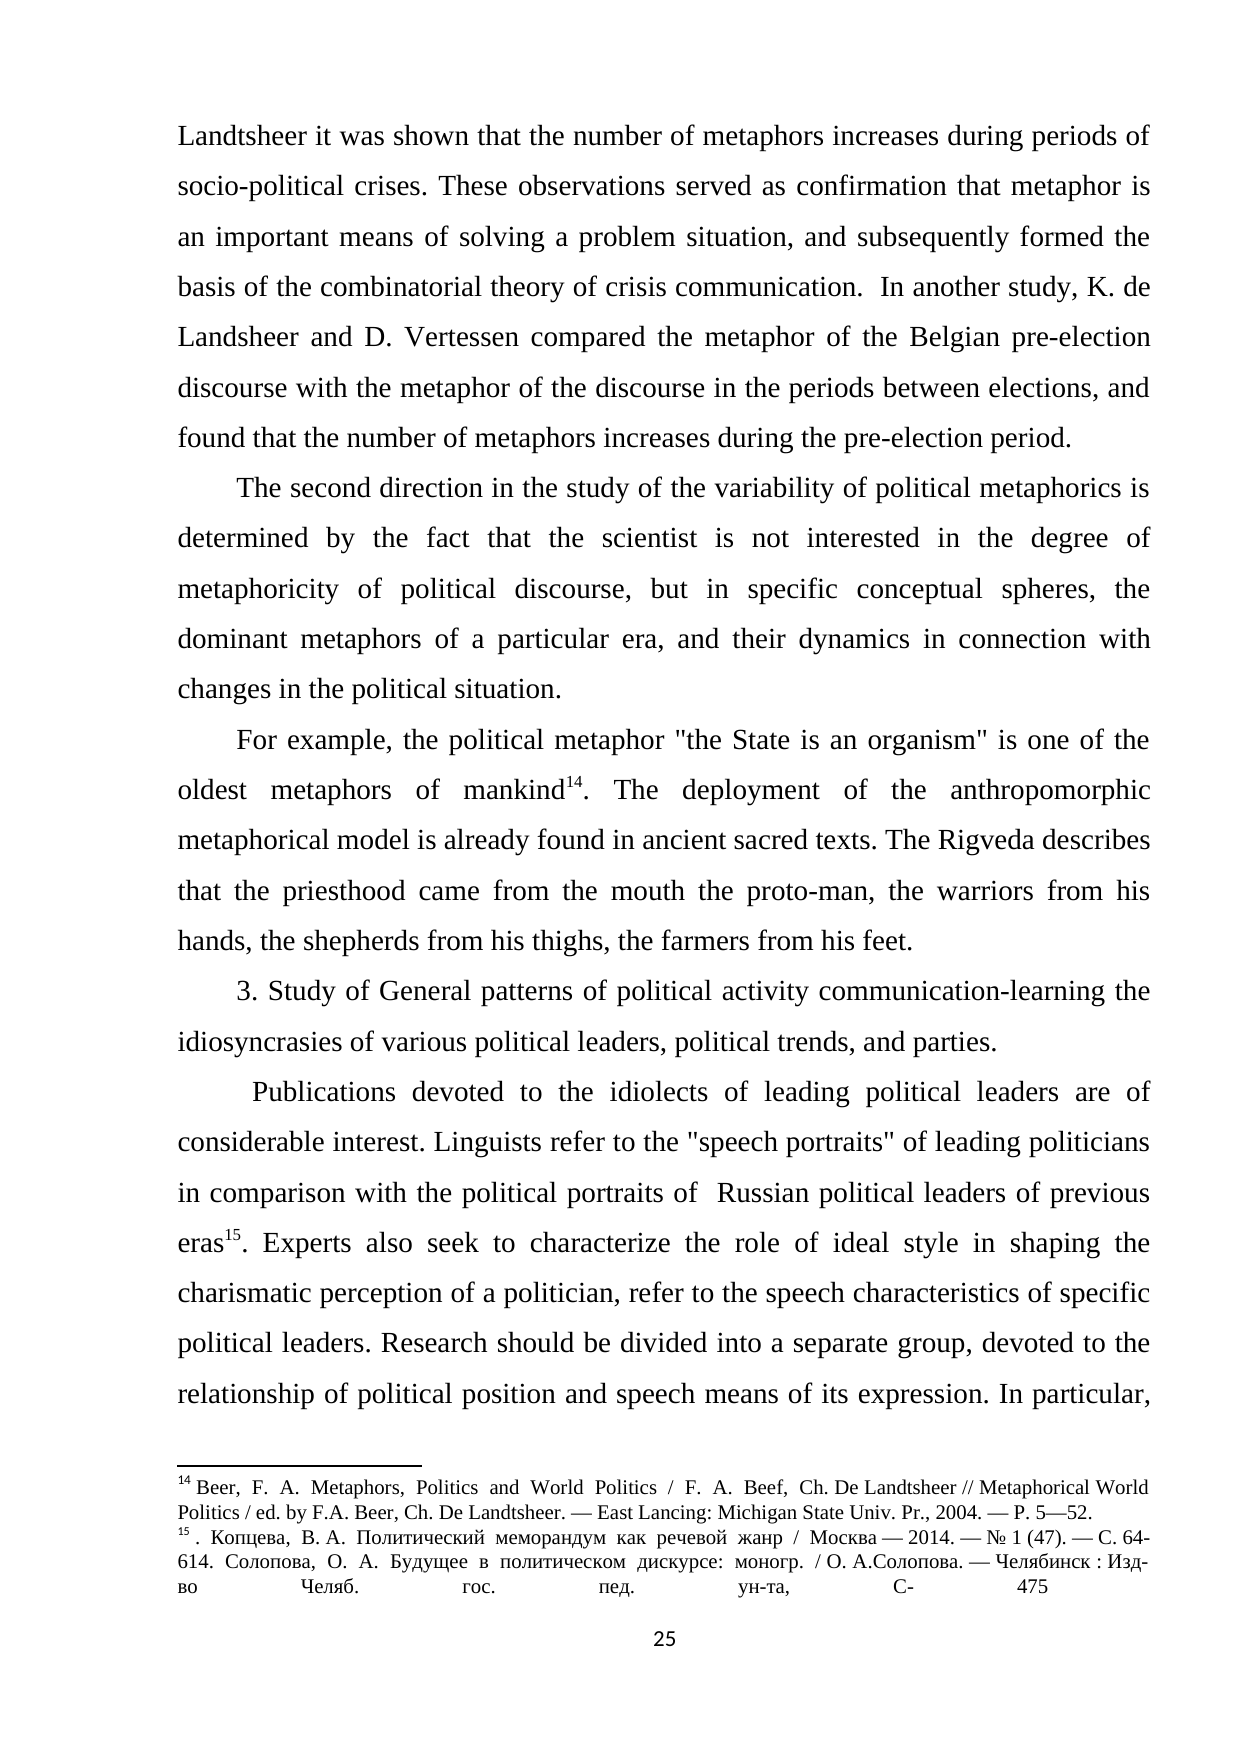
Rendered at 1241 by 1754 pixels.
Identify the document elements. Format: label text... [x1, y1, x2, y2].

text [177, 118, 1152, 453]
text For example, the political metaphor "the State is an organism" is one of the oldest metaphors of mankind. The deployment of the anthropomorphic metaphorical model is already found in ancient sacred texts. The Rigveda describes that the priesthood came from the mouth the proto-man, the warriors from his hands, the shepherds from his thighs, the farmers from his feet. [177, 722, 1152, 957]
text The second direction in the study of the variability of political metaphorics is determined by the fact that the scientist is not interested in the degree of metaphoricity of political discourse, but in specific conceptual spheres, the dominant metaphors of a particular era, and their dynamics in connection with changes in the political situation. [177, 470, 1152, 705]
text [177, 1074, 1152, 1409]
text 3. Study of General patterns of political activity communication-learning the idiosyncrasies of various political leaders, political trends, and parties. [177, 973, 1152, 1057]
